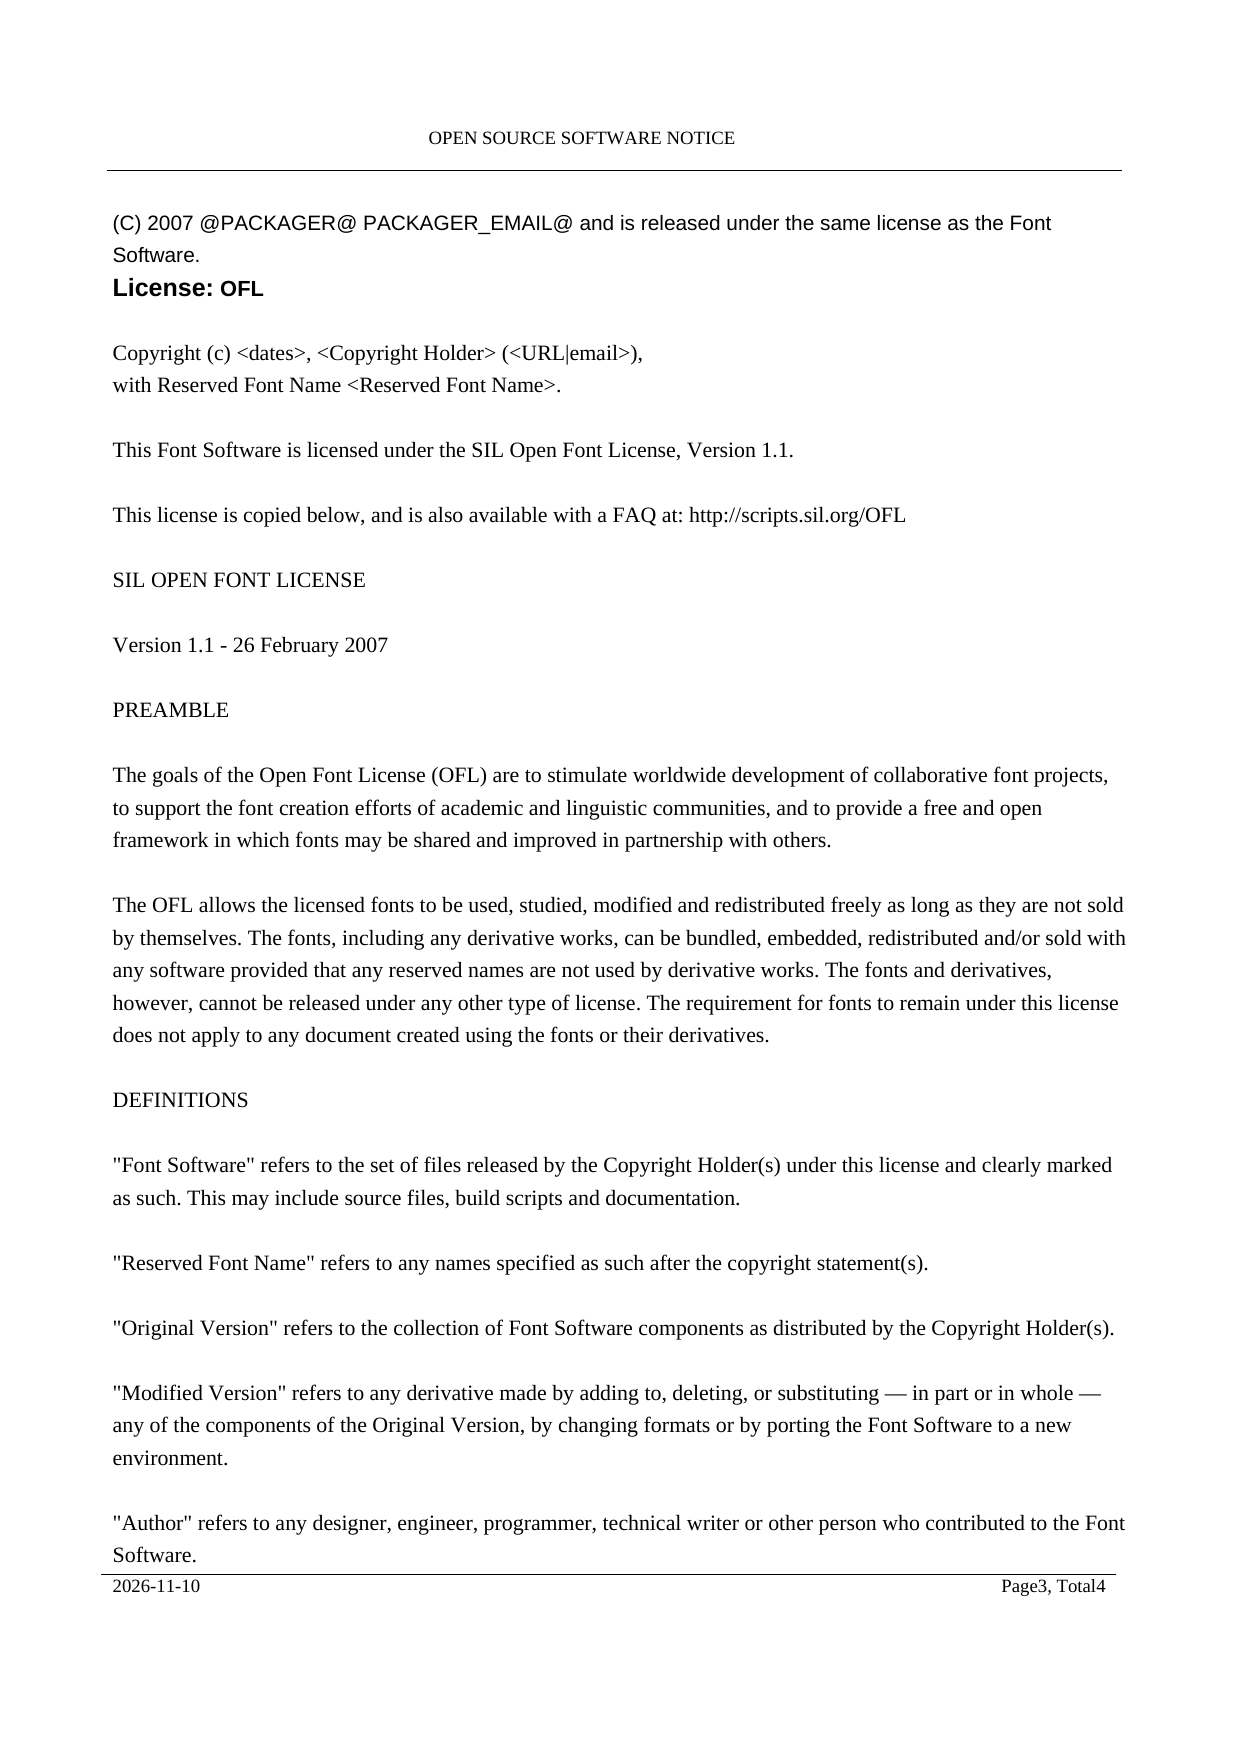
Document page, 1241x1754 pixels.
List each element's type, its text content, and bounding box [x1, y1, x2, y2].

text (C) 2007 @PACKAGER@ PACKAGER_EMAIL@ and is released under the same license as the Font Software. [112, 206, 1128, 271]
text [112, 271, 1128, 1571]
